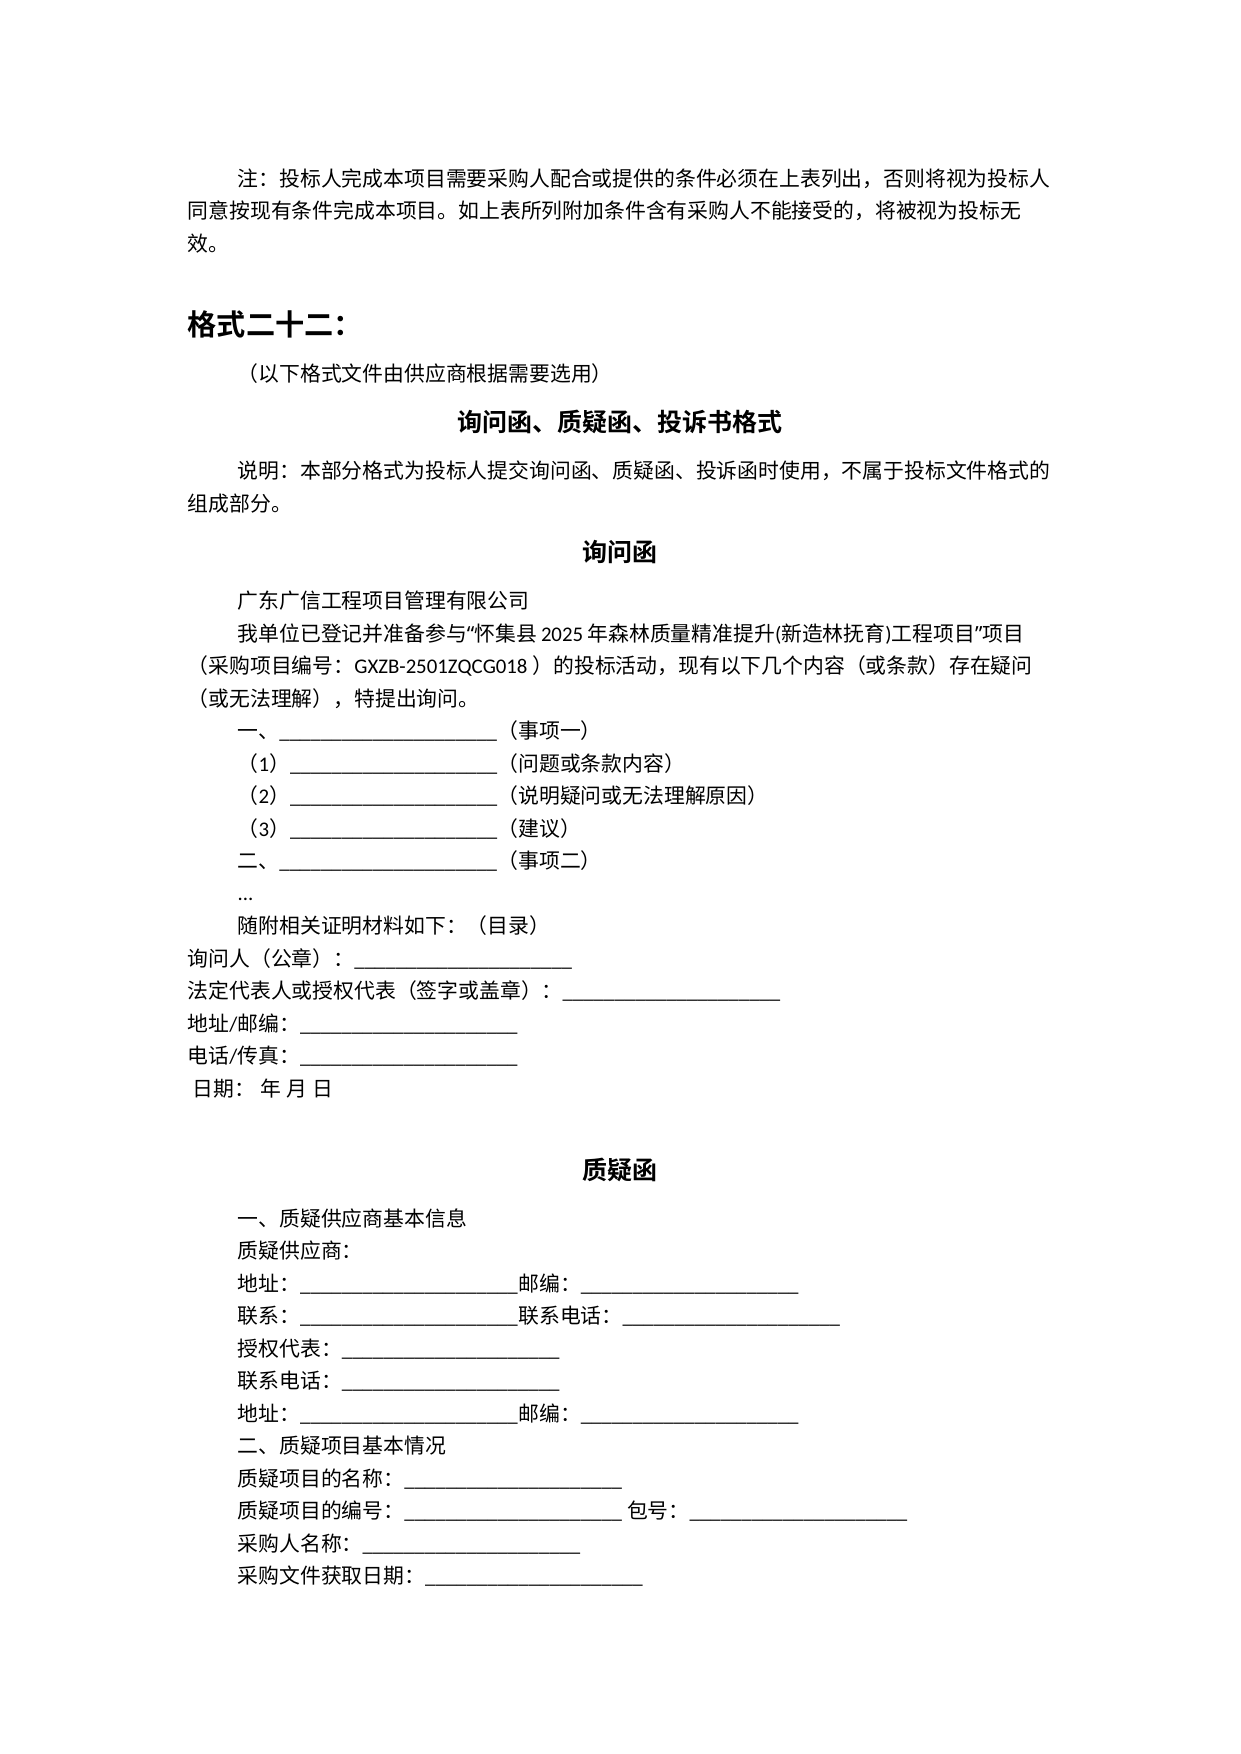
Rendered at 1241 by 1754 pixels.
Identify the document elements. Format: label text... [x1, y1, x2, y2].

text 二、质疑项目基本情况 [187, 1429, 1053, 1462]
text ... [187, 877, 1053, 909]
text 询问函 [187, 519, 1053, 584]
text 电话/传真：_____________________ [187, 1039, 1053, 1072]
text 二、_____________________（事项二） [187, 844, 1053, 877]
text 格式二十二： [187, 292, 1053, 357]
text 质疑供应商： [187, 1234, 1053, 1267]
text （3）____________________（建议） [187, 812, 1053, 844]
text 我单位已登记并准备参与“怀集县2025年森林质量精准提升(新造林抚育)工程项目”项目（采购项目编号：GXZB-2501ZQCG018 ）的投标活动，现有以下几个内容（或条款）存在疑问（或无法理解），特提出询问。 [187, 617, 1053, 714]
text 采购文件获取日期：_____________________ [187, 1559, 1053, 1592]
text 质疑项目的编号：_____________________ 包号：_____________________ [187, 1494, 1053, 1527]
text 采购人名称：_____________________ [187, 1527, 1053, 1559]
text 授权代表：_____________________ [187, 1332, 1053, 1364]
text 询问函、质疑函、投诉书格式 [187, 389, 1053, 454]
text 联系电话：_____________________ [187, 1364, 1053, 1397]
text 地址：_____________________邮编：_____________________ [187, 1397, 1053, 1429]
text 地址：_____________________邮编：_____________________ [187, 1267, 1053, 1299]
text 随附相关证明材料如下：（目录） [187, 909, 1053, 942]
text 一、质疑供应商基本信息 [187, 1202, 1053, 1234]
text 一、_____________________（事项一） [187, 714, 1053, 747]
text 说明：本部分格式为投标人提交询问函、质疑函、投诉函时使用，不属于投标文件格式的组成部分。 [187, 454, 1053, 519]
text 广东广信工程项目管理有限公司 [187, 584, 1053, 617]
text 询问人（公章）：_____________________ [187, 942, 1053, 974]
text 法定代表人或授权代表（签字或盖章）：_____________________ [187, 974, 1053, 1007]
text 联系：_____________________联系电话：_____________________ [187, 1299, 1053, 1332]
text 注：投标人完成本项目需要采购人配合或提供的条件必须在上表列出，否则将视为投标人同意按现有条件完成本项目。如上表所列附加条件含有采购人不能接受的，将被视为投标无效。 [187, 162, 1053, 259]
text （1）____________________（问题或条款内容） [187, 747, 1053, 779]
text （以下格式文件由供应商根据需要选用） [187, 357, 1053, 389]
text （2）____________________（说明疑问或无法理解原因） [187, 779, 1053, 812]
text 质疑项目的名称：_____________________ [187, 1462, 1053, 1494]
text 质疑函 [187, 1137, 1053, 1202]
text 日期： 年 月 日 [187, 1072, 1053, 1104]
text 地址/邮编：_____________________ [187, 1007, 1053, 1039]
